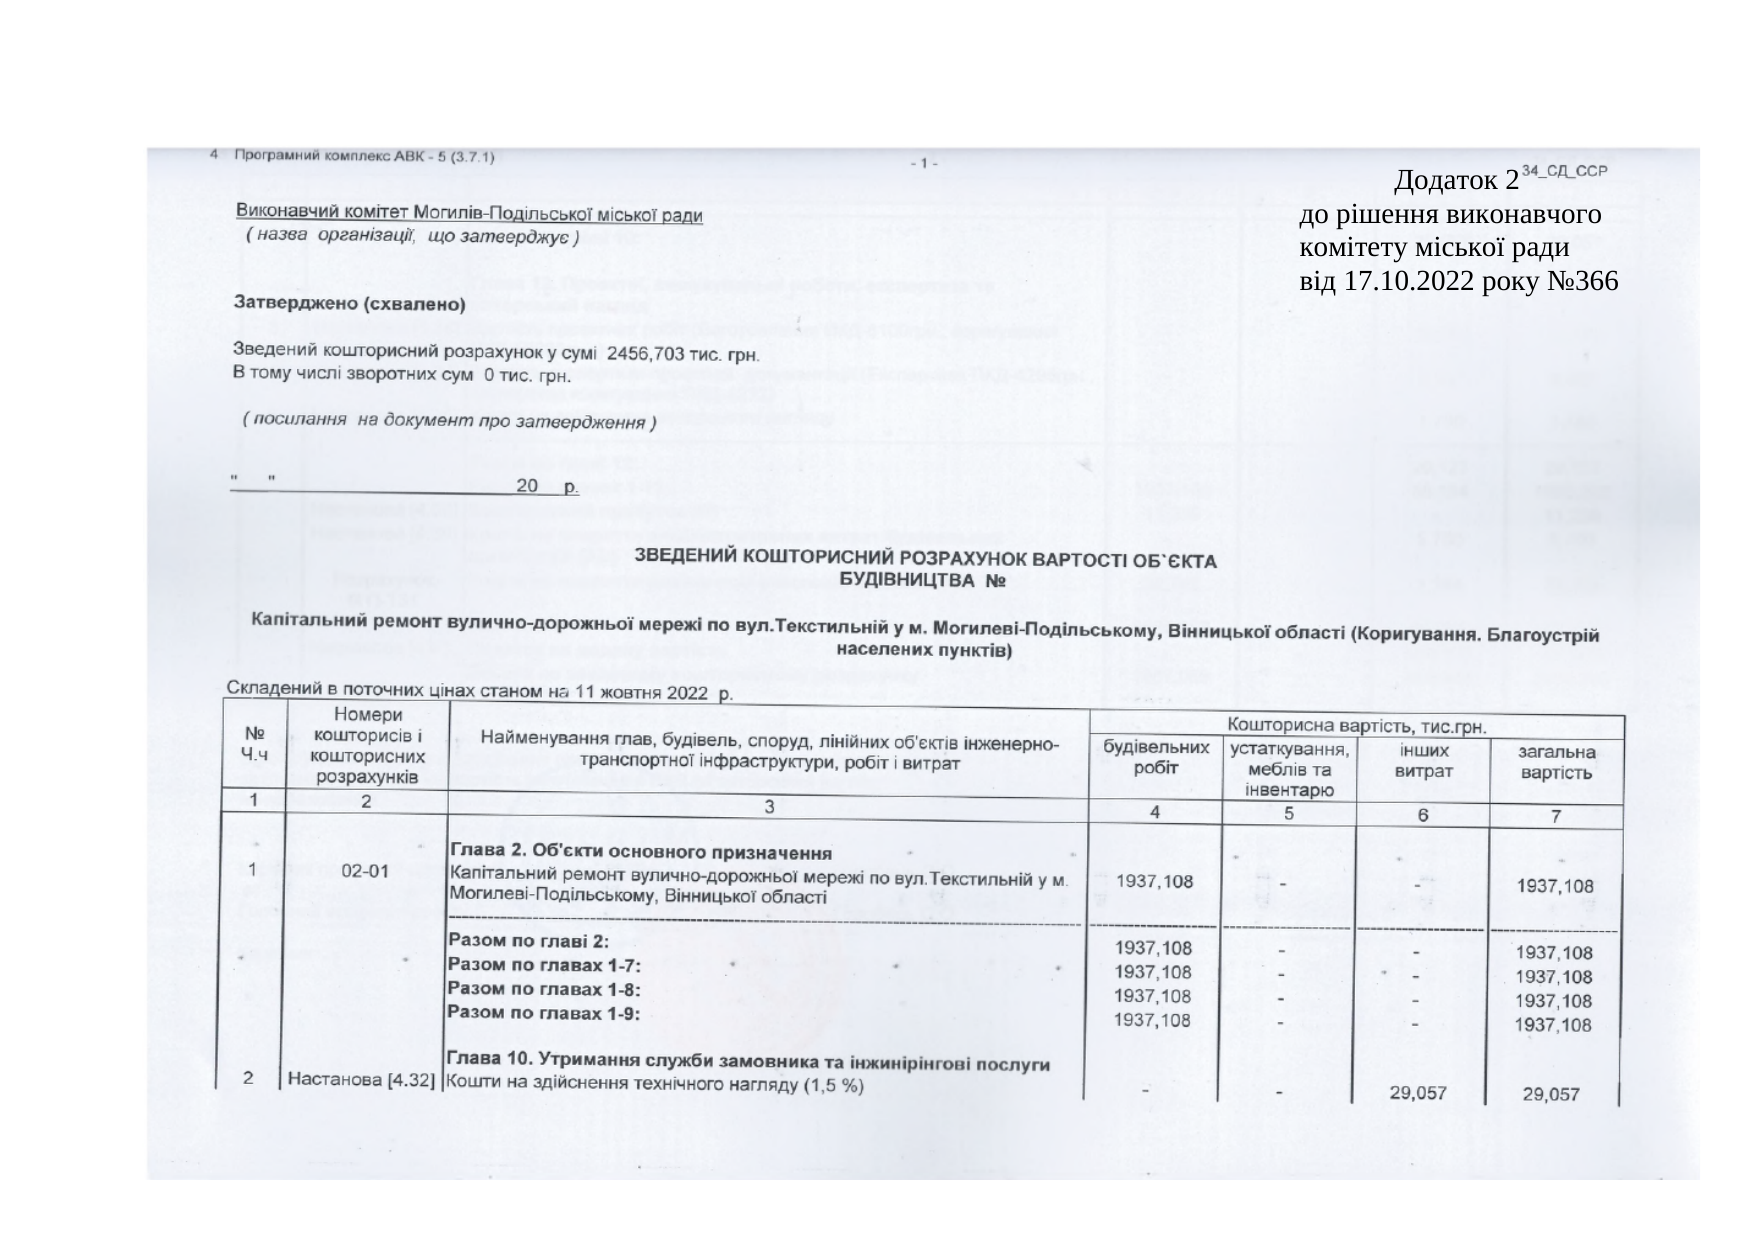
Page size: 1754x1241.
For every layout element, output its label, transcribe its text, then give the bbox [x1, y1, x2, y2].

text до рішення виконавчого [1299, 196, 1654, 229]
text Додаток 2 [1299, 162, 1654, 196]
picture [142, 145, 1701, 1180]
text комітету міської ради [1299, 229, 1654, 263]
text від 17.10.2022 року №366 [1299, 263, 1654, 297]
